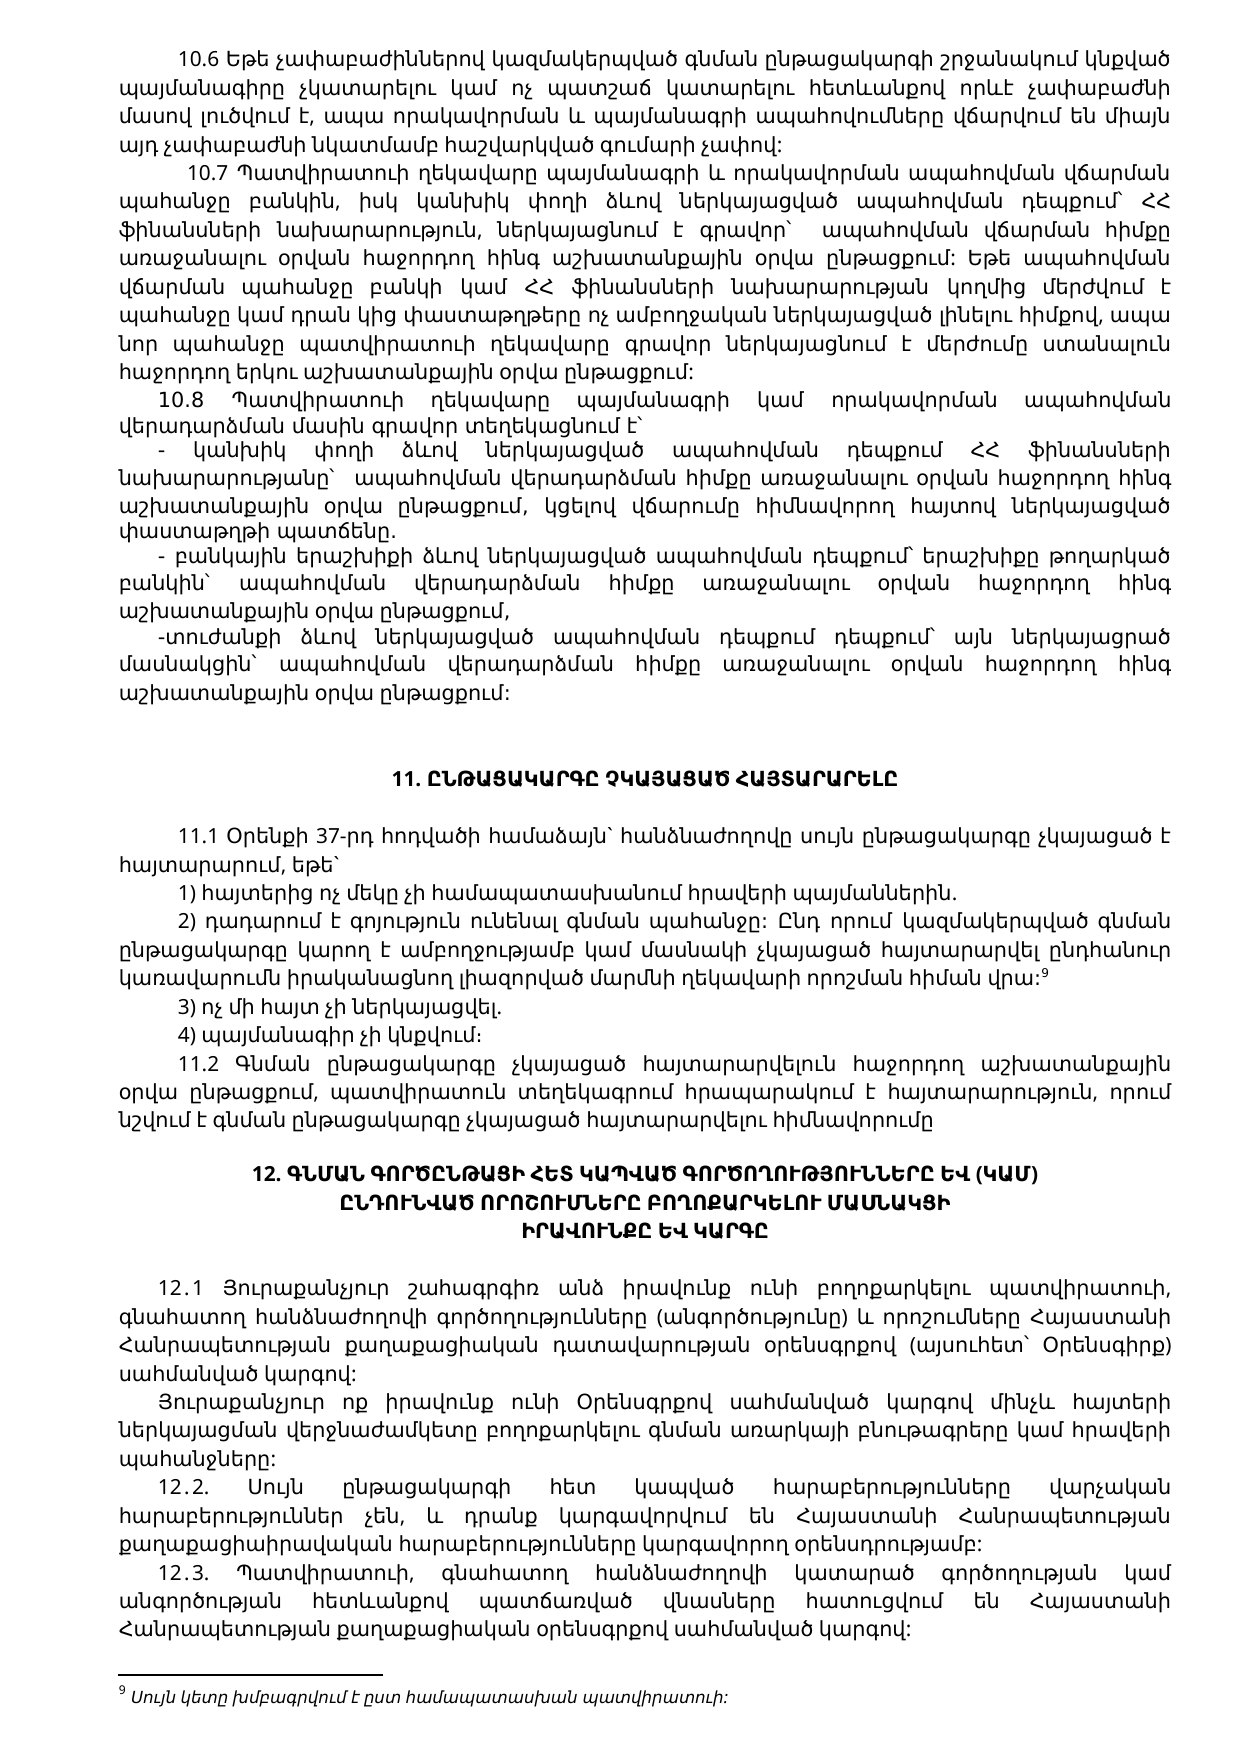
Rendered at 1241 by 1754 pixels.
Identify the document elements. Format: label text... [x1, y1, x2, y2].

text ԻՐԱՎՈՒՆՔԸ ԵՎ ԿԱՐԳԸ [118, 1216, 1171, 1245]
text 10.7 Պատվիրատուի ղեկավարը պայմանագրի և որակավորման ապահովման վճարման պահանջը բանկին, իսկ կանխիկ փողի ձևով ներկայացված ապահովման դեպքում՝ ՀՀ ֆինանսների նախարարություն, ներկայացնում է գրավոր՝ ապահովման վճարման հիմքը առաջանալու օրվան հաջորդող հինգ աշխատանքային օրվա ընթացքում: Եթե ապահովման վճարման պահանջը բանկի կամ ՀՀ ֆինանսների նախարարության կողմից մերժվում է պահանջը կամ դրան կից փաստաթղթերը ոչ ամբողջական ներկայացված լինելու հիմքով, ապա նոր պահանջը պատվիրատուի ղեկավարը գրավոր ներկայացնում է մերժումը ստանալուն հաջորդող երկու աշխատանքային օրվա ընթացքում: [118, 158, 1171, 386]
text 12. ԳՆՄԱՆ ԳՈՐԾԸՆԹԱՑԻ ՀԵՏ ԿԱՊՎԱԾ ԳՈՐԾՈՂՈՒԹՅՈՒՆՆԵՐԸ ԵՎ (ԿԱՄ) [118, 1159, 1171, 1188]
text ԸՆԴՈՒՆՎԱԾ ՈՐՈՇՈՒՄՆԵՐԸ ԲՈՂՈՔԱՐԿԵԼՈՒ ՄԱՍՆԱԿՑԻ [118, 1188, 1171, 1216]
text 11.2 Գնման ընթացակարգը չկայացած հայտարարվելուն հաջորդող աշխատանքային օրվա ընթացքում, պատվիրատուն տեղեկագրում հրապարակում է հայտարարություն, որում նշվում է գնման ընթացակարգը չկայացած հայտարարվելու հիմնավորումը [118, 1049, 1171, 1134]
text 11. ԸՆԹԱՑԱԿԱՐԳԸ ՉԿԱՅԱՑԱԾ ՀԱՅՏԱՐԱՐԵԼԸ [118, 764, 1171, 793]
text 1) հայտերից ոչ մեկը չի համապատասխանում հրավերի պայմաններին. [118, 878, 1171, 907]
text 2) դադարում է գոյություն ունենալ գնման պահանջը: Ընդ որում կազմակերպված գնման ընթացակարգը կարող է ամբողջությամբ կամ մասնակի չկայացած հայտարարվել ընդհանուր կառավարումն իրականացնող լիազորված մարմնի ղեկավարի որոշման հիման վրա: [118, 907, 1171, 992]
text 10.8 Պատվիրատուի ղեկավարը պայմանագրի կամ որակավորման ապահովման վերադարձման մասին գրավոր տեղեկացնում է՝ [118, 386, 1171, 438]
text Յուրաքանչյուր ոք իրավունք ունի Օրենսգրքով սահմանված կարգով մինչև հայտերի ներկայացման վերջնաժամկետը բողոքարկելու գնման առարկայի բնութագրերը կամ հրավերի պահանջները: [118, 1387, 1171, 1472]
text - կանխիկ փողի ձևով ներկայացված ապահովման դեպքում ՀՀ ֆինանսների նախարարությանը՝ ապահովման վերադարձման հիմքը առաջանալու օրվան հաջորդող հինգ աշխատանքային օրվա ընթացքում, կցելով վճարումը հիմնավորող հայտով ներկայացված փաստաթղթի պատճենը. [118, 438, 1171, 544]
text -տուժանքի ձևով ներկայացված ապահովման դեպքում դեպքում՝ այն ներկայացրած մասնակցին՝ ապահովման վերադարձման հիմքը առաջանալու օրվան հաջորդող հինգ աշխատանքային օրվա ընթացքում: [118, 625, 1171, 706]
text 12․1 Յուրաքանչյուր շահագրգիռ անձ իրավունք ունի բողոքարկելու պատվիրատուի, գնահատող հանձնաժողովի գործողությունները (անգործությունը) և որոշումները Հայաստանի Հանրապետության քաղաքացիական դատավարության օրենսգրքով (այսուհետ՝ Օրենսգիրք) սահմանված կարգով: [118, 1273, 1171, 1387]
text 3) ոչ մի հայտ չի ներկայացվել. [118, 992, 1171, 1020]
text 11.1 Օրենքի 37-րդ հոդվածի համաձայն` հանձնաժողովը սույն ընթացակարգը չկայացած է հայտարարում, եթե` [118, 821, 1171, 878]
text - բանկային երաշխիքի ձևով ներկայացված ապահովման դեպքում՝ երաշխիքը թողարկած բանկին՝ ապահովման վերադարձման հիմքը առաջանալու օրվան հաջորդող հինգ աշխատանքային օրվա ընթացքում, [118, 544, 1171, 625]
text 10.6 Եթե չափաբաժիններով կազմակերպված գնման ընթացակարգի շրջանակում կնքված պայմանագիրը չկատարելու կամ ոչ պատշաճ կատարելու հետևանքով որևէ չափաբաժնի մասով լուծվում է, ապա որակավորման և պայմանագրի ապահովումները վճարվում են միայն այդ չափաբաժնի նկատմամբ հաշվարկված գումարի չափով: [118, 44, 1171, 158]
text 12․2. Սույն ընթացակարգի հետ կապված հարաբերությունները վարչական հարաբերություններ չեն, և դրանք կարգավորվում են Հայաստանի Հանրապետության քաղաքացիաիրավական հարաբերությունները կարգավորող օրենսդրությամբ: [118, 1472, 1171, 1558]
text 4) պայմանագիր չի կնքվում։ [118, 1020, 1171, 1049]
text 12․3. Պատվիրատուի, գնահատող հանձնաժողովի կատարած գործողության կամ անգործության հետևանքով պատճառված վնասները հատուցվում են Հայաստանի Հանրապետության քաղաքացիական օրենսգրքով սահմանված կարգով: [118, 1558, 1171, 1643]
